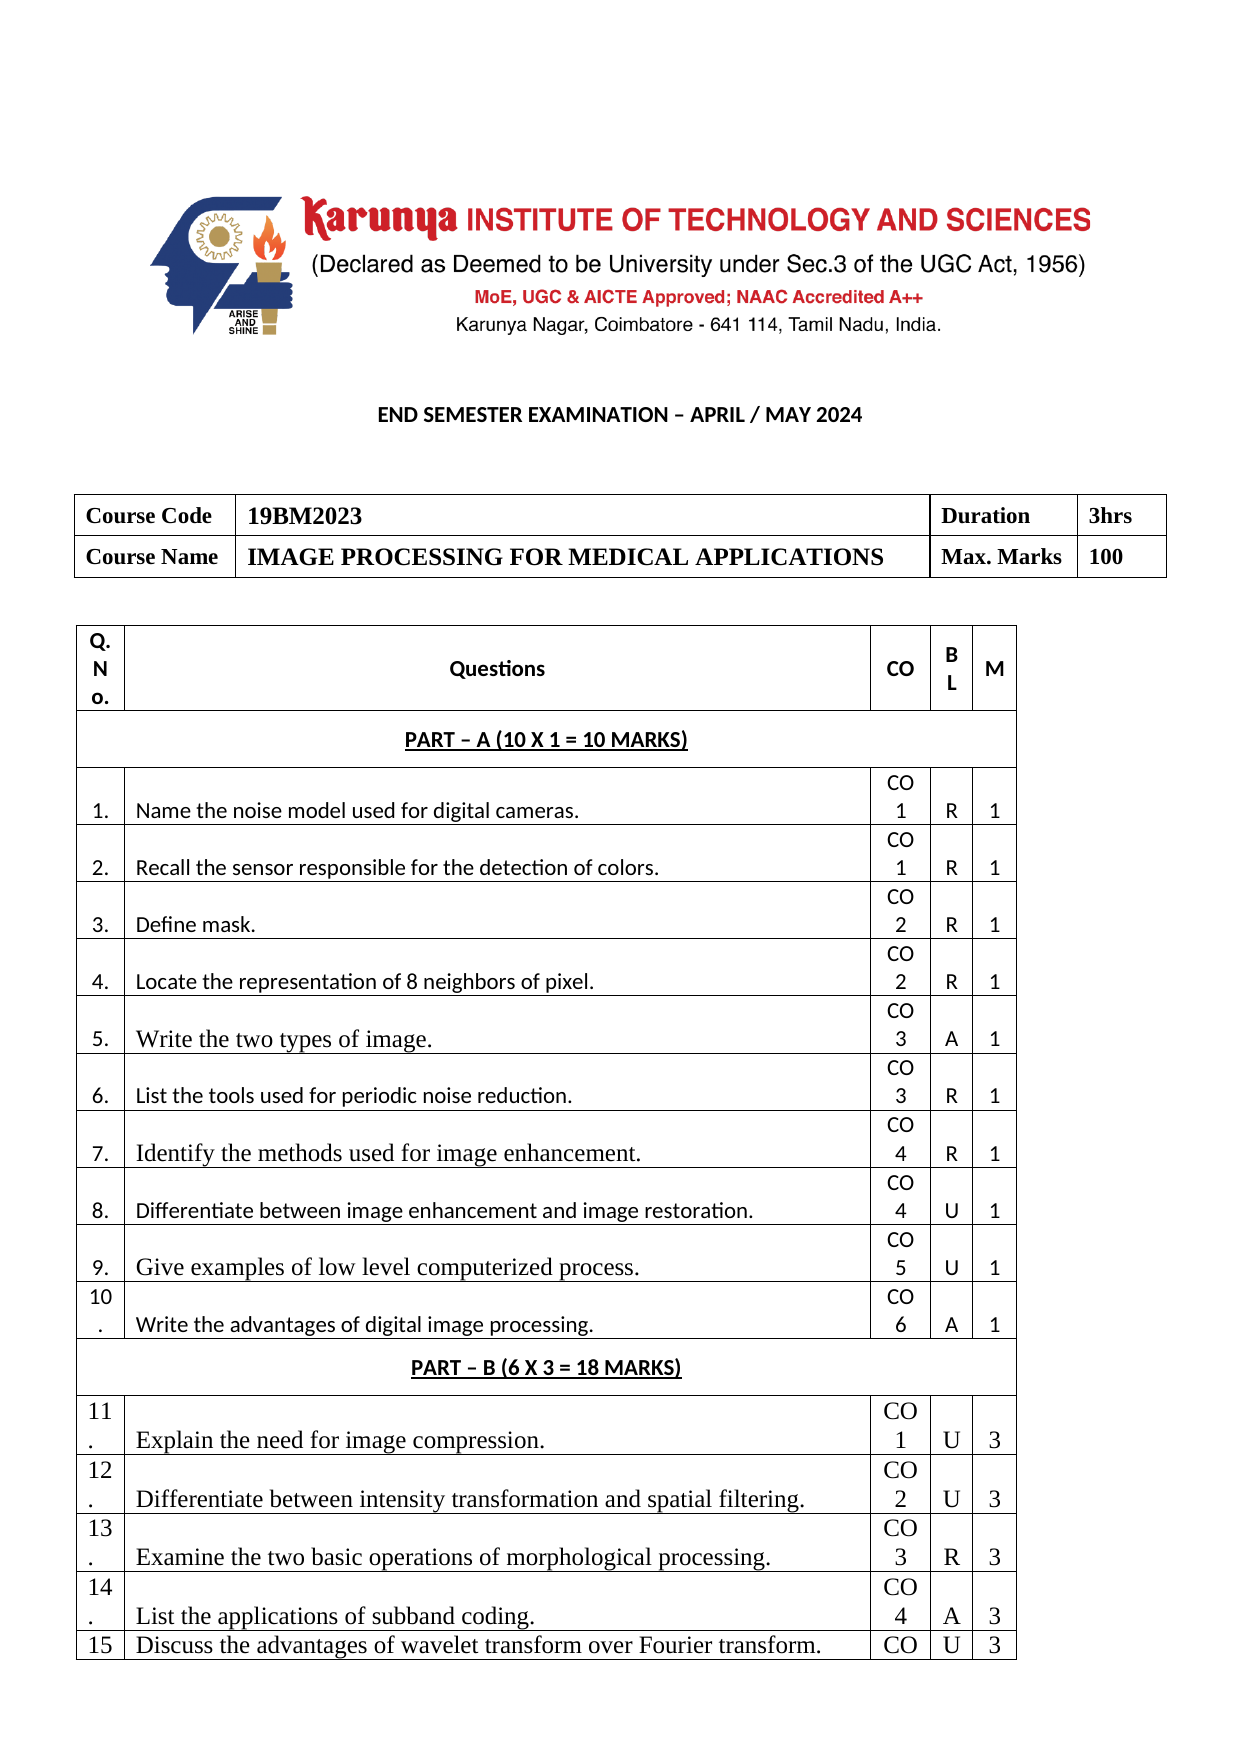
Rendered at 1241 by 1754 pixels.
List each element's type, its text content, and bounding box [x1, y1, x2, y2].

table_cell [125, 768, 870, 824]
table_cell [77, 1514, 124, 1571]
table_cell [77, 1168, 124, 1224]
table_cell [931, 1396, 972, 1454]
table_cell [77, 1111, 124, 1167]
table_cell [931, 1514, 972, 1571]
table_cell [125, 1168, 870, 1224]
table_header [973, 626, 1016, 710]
picture [150, 196, 1091, 335]
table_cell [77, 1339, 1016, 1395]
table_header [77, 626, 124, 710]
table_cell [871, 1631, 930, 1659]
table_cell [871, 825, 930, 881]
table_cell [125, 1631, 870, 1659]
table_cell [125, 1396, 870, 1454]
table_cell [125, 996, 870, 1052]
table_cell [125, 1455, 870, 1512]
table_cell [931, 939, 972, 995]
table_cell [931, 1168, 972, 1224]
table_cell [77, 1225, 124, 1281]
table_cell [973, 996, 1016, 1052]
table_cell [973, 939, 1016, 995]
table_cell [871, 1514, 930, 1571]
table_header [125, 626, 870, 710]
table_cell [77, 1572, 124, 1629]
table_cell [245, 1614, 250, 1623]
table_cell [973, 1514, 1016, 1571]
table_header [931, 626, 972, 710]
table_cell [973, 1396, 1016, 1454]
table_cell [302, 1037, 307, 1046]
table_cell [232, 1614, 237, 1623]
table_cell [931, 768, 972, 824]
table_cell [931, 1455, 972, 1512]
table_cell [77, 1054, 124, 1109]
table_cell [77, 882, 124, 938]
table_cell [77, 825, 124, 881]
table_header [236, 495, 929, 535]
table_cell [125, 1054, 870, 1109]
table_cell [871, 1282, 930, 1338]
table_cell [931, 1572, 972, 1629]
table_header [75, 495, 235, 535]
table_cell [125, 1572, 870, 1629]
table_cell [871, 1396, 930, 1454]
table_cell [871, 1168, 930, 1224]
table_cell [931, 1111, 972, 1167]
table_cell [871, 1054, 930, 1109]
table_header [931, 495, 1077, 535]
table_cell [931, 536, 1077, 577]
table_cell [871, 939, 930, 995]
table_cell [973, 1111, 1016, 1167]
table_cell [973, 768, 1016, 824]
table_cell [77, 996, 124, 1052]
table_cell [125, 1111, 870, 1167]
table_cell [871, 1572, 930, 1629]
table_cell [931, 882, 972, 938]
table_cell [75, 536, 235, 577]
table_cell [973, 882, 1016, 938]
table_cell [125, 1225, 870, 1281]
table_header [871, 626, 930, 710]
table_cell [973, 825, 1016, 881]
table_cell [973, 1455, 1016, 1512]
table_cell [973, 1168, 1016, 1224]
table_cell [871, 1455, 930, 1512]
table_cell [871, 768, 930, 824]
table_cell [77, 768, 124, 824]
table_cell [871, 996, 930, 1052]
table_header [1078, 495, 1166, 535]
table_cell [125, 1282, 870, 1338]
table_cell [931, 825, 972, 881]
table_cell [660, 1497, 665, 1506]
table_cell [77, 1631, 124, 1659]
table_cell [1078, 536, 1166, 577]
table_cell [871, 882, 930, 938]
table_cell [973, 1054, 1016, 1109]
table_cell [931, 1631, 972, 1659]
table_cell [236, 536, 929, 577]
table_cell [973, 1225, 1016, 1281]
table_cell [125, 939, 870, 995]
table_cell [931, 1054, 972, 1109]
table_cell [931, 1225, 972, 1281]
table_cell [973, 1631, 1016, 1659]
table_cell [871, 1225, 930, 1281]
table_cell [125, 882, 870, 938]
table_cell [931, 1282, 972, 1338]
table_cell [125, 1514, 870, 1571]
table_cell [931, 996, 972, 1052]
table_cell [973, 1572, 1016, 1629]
text END SEMESTER EXAMINATION – APRIL / MAY 2024 [150, 400, 1090, 428]
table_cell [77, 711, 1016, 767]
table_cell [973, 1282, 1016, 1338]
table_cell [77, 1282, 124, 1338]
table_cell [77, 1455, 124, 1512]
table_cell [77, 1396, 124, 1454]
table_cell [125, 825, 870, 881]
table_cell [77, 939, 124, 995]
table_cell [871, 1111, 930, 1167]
